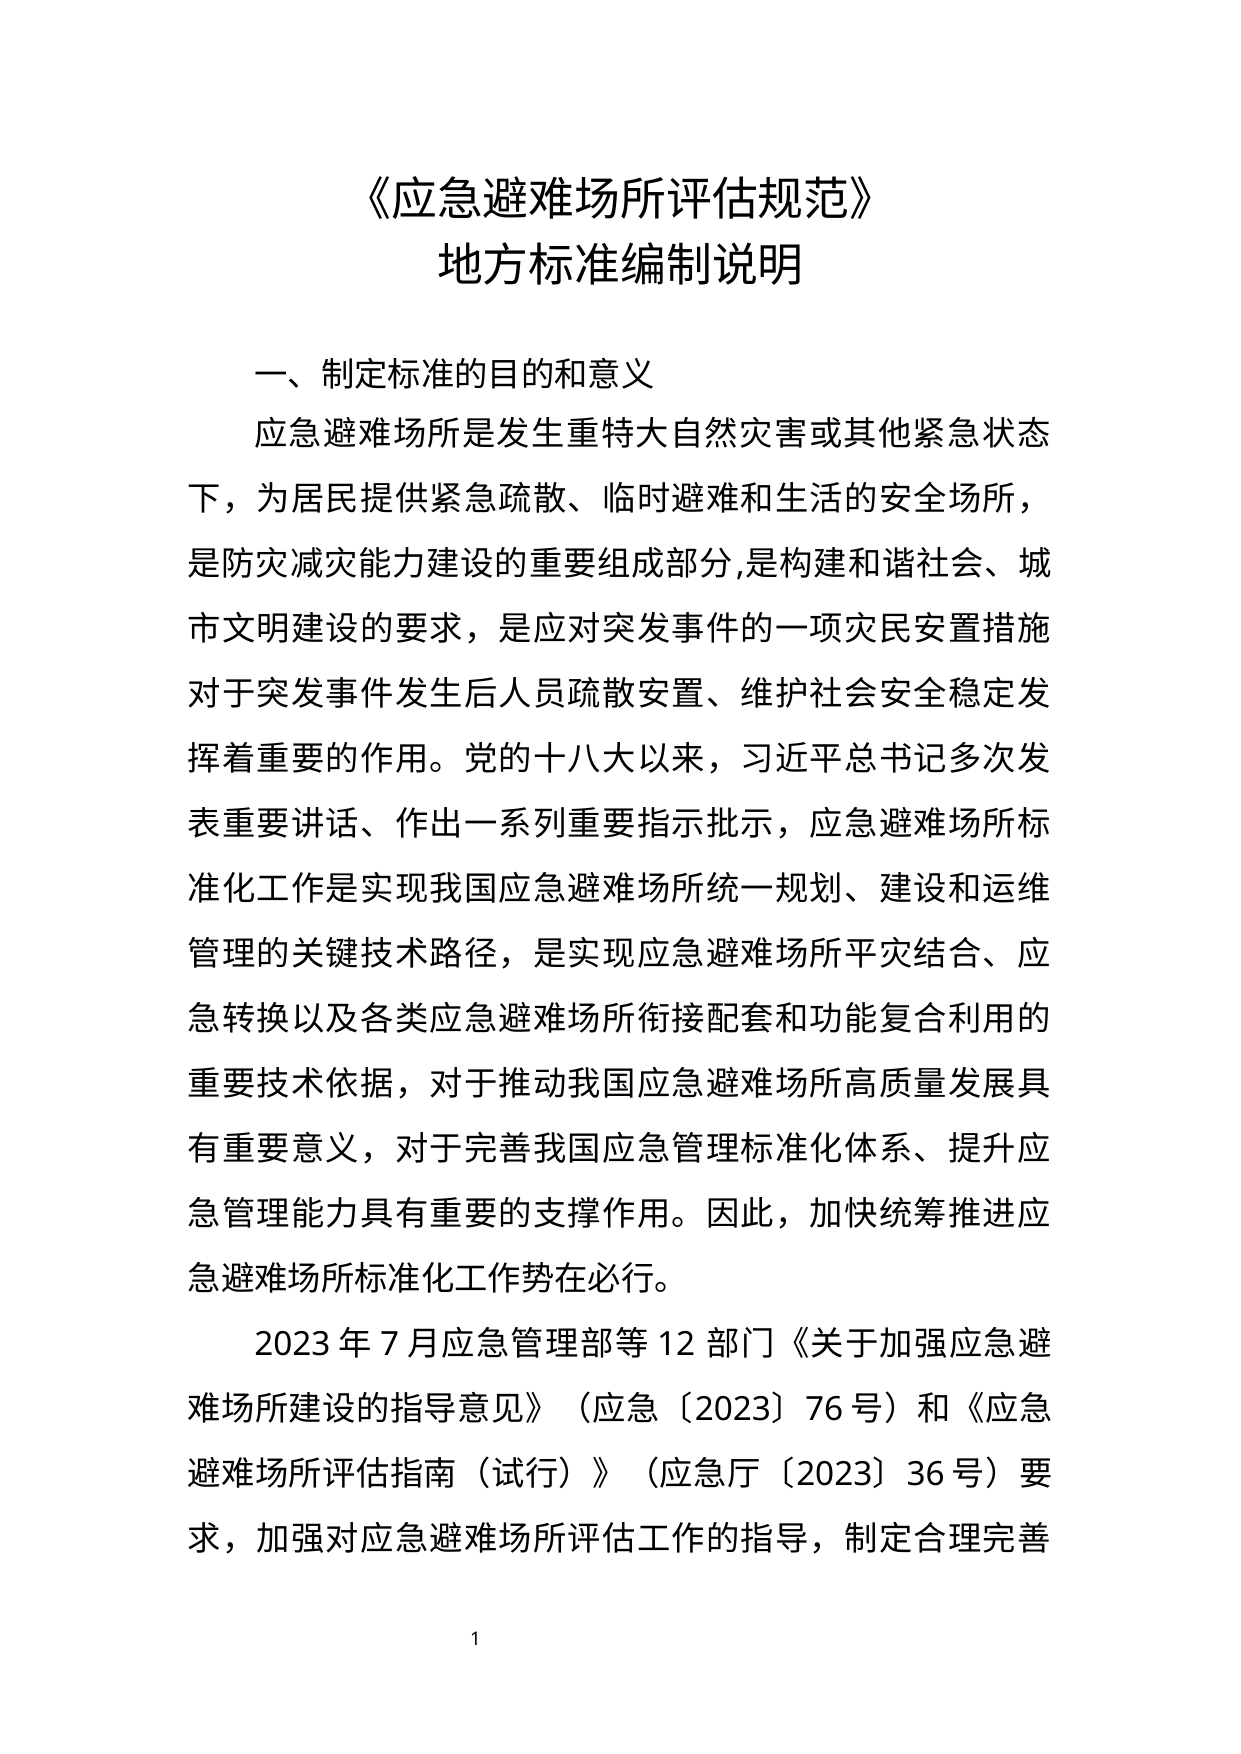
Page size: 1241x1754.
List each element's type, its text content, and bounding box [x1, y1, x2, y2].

text 《应急避难场所评估规范》 [187, 162, 1053, 228]
text 地方标准编制说明 [187, 228, 1053, 295]
text 一、制定标准的目的和意义 [254, 340, 1053, 398]
text 应急避难场所是发生重特大自然灾害或其他紧急状态下，为居民提供紧急疏散、临时避难和生活的安全场所，是防灾减灾能力建设的重要组成部分,是构建和谐社会、城市文明建设的要求，是应对突发事件的一项灾民安置措施，对于突发事件发生后人员疏散安置、维护社会安全稳定发挥着重要的作用。党的十八大以来，习近平总书记多次发表重要讲话、作出一系列重要指示批示，应急避难场所标准化工作是实现我国应急避难场所统一规划、建设和运维管理的关键技术路径，是实现应急避难场所平灾结合、应急转换以及各类应急避难场所衔接配套和功能复合利用的重要技术依据，对于推动我国应急避难场所高质量发展具有重要意义，对于完善我国应急管理标准化体系、提升应急管理能力具有重要的支撑作用。因此，加快统筹推进应急避难场所标准化工作势在必行。 [187, 398, 1053, 1308]
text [187, 1308, 1053, 1568]
